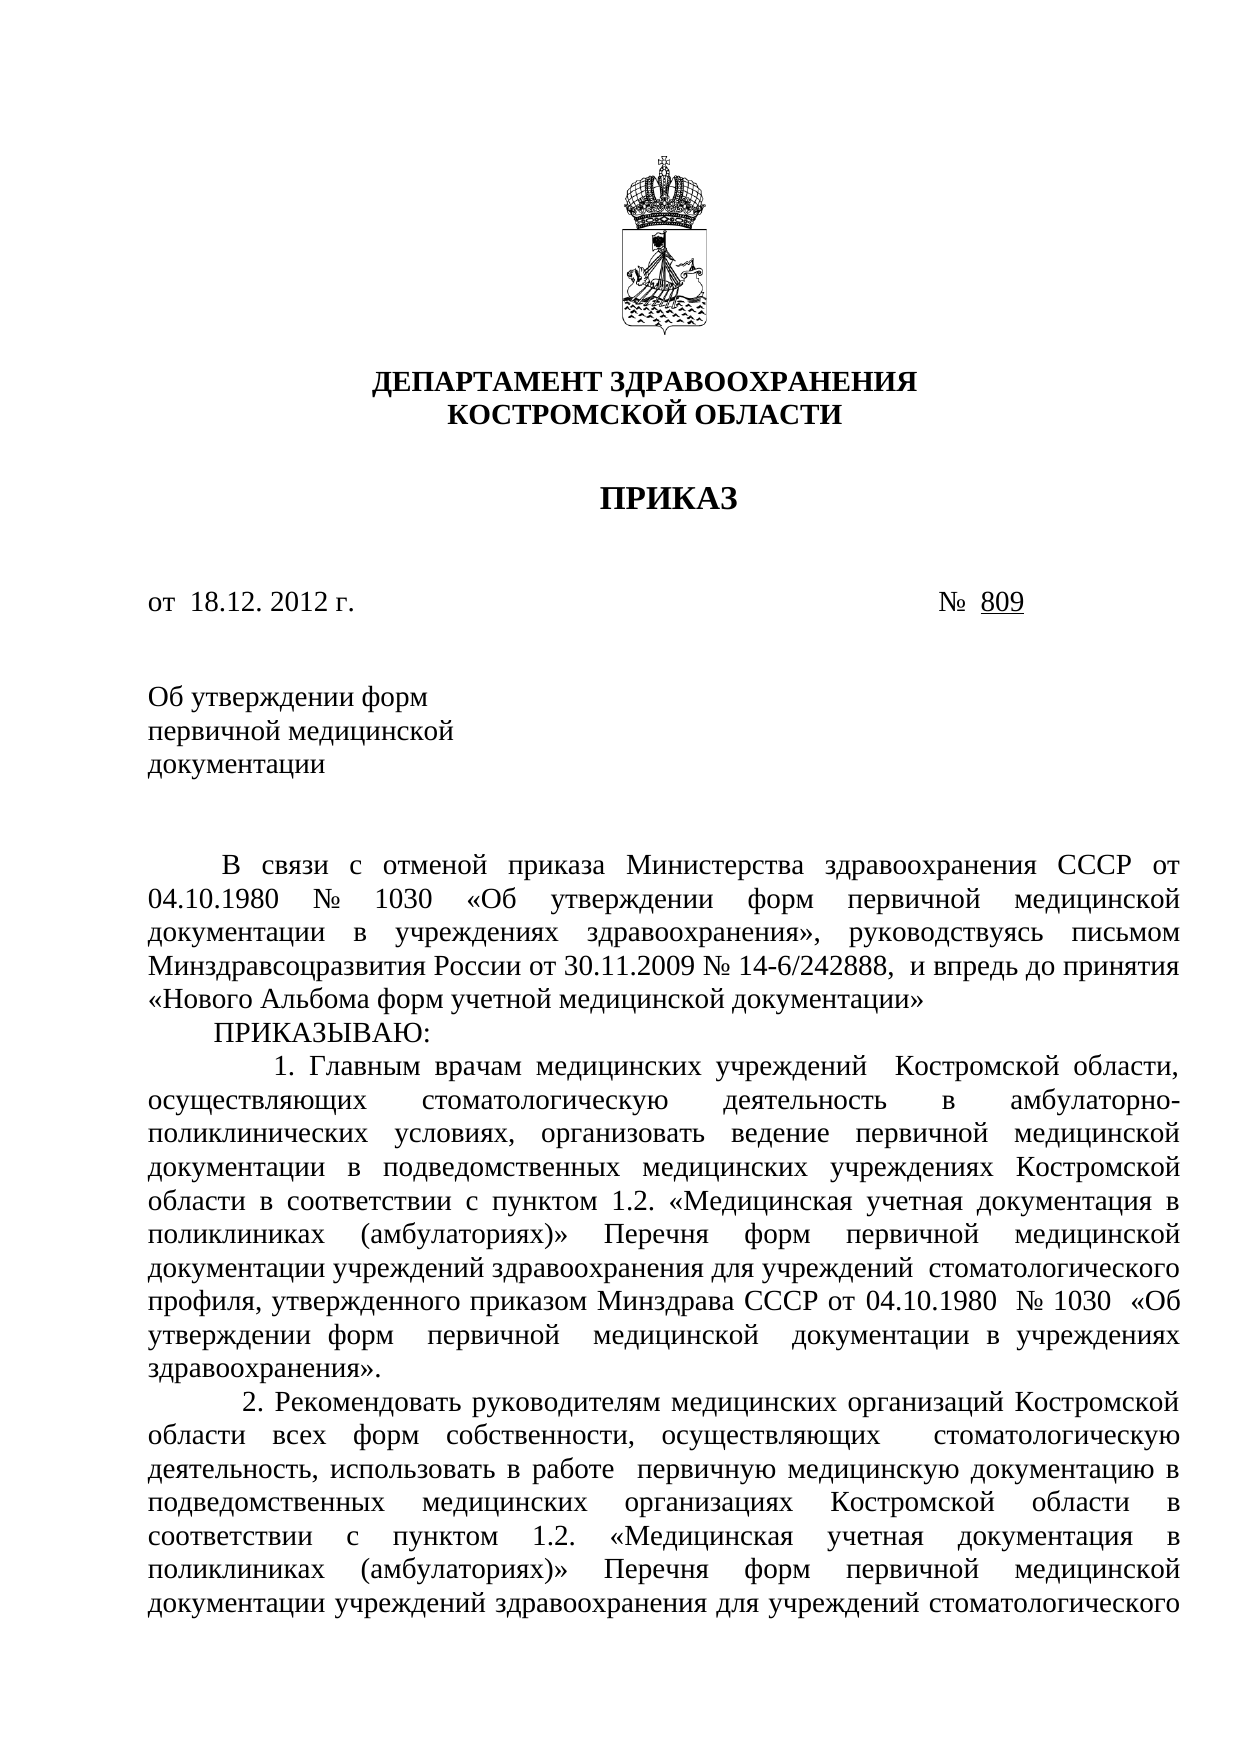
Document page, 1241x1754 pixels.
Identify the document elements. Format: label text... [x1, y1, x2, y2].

text документации [148, 747, 1181, 780]
text Об утверждении форм [148, 679, 1181, 713]
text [148, 1384, 1181, 1619]
text от 18.12. 2012 г. № 809 [148, 584, 1181, 617]
text ПРИКАЗЫВАЮ: [148, 1015, 1181, 1048]
text первичной медицинской [148, 713, 1181, 747]
text В связи с отменой приказа Министерства здравоохранения СССР от 04.10.1980 № 1030 «Об утверждении форм первичной медицинской документации в учреждениях здравоохранения», руководствуясь письмом Минздравсоцразвития России от 30.11.2009 № 14-6/242888, и впредь до принятия «Нового Альбома форм учетной медицинской документации» [148, 847, 1181, 1015]
picture [622, 156, 707, 335]
text 1. Главным врачам медицинских учреждений Костромской области, осуществляющих стоматологическую деятельность в амбулаторно-поликлинических условиях, организовать ведение первичной медицинской документации в подведомственных медицинских учреждениях Костромской области в соответствии с пунктом 1.2. «Медицинская учетная документация в поликлиниках (амбулаториях)» Перечня форм первичной медицинской документации учреждений здравоохранения для учреждений стоматологического профиля, утвержденного приказом Минздрава СССР от 04.10.1980 № 1030 «Об утверждении форм первичной медицинской документации в учреждениях здравоохранения». [148, 1048, 1181, 1384]
title ПРИКАЗ [148, 478, 1181, 517]
